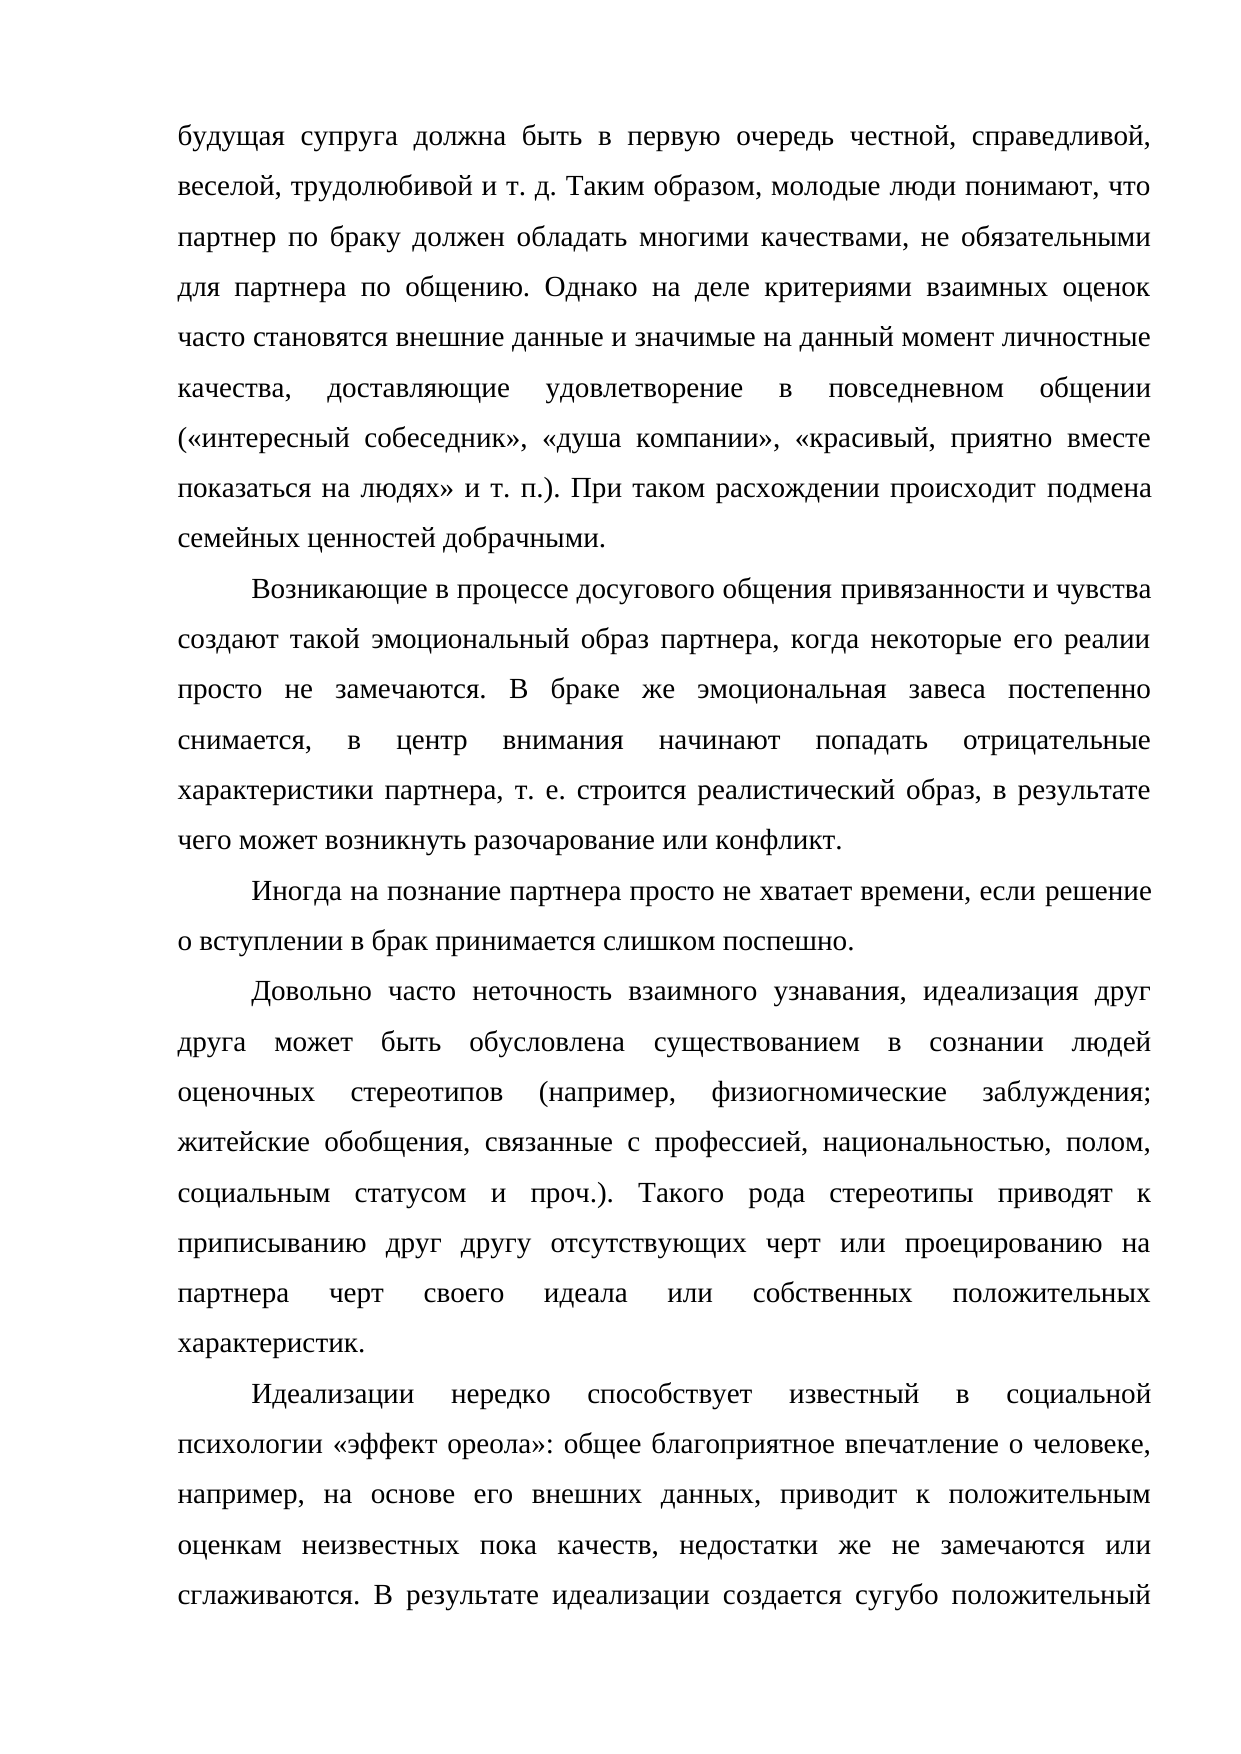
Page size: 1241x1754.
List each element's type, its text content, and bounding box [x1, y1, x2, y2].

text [177, 1376, 1152, 1611]
text Иногда на познание партнера просто не хватает времени, если решение о вступлении в брак принимается слишком поспешно. [177, 873, 1152, 957]
text Возникающие в процессе досугового общения привязанности и чувства создают такой эмоциональный образ партнера, когда некоторые его реалии просто не замечаются. В браке же эмоциональная завеса постепенно снимается, в центр внимания начинают попадать отрицательные характеристики партнера, т. е. строится реалистический образ, в результате чего может возникнуть разочарование или конфликт. [177, 571, 1152, 856]
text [177, 118, 1152, 554]
text Довольно часто неточность взаимного узнавания, идеализация друг друга может быть обусловлена существованием в сознании людей оценочных стереотипов (например, физиогномические заблуждения; житейские обобщения, связанные с профессией, национальностью, полом, социальным статусом и проч.). Такого рода стереотипы приводят к приписыванию друг другу отсутствующих черт или проецированию на партнера черт своего идеала или собственных положительных характеристик. [177, 973, 1152, 1359]
